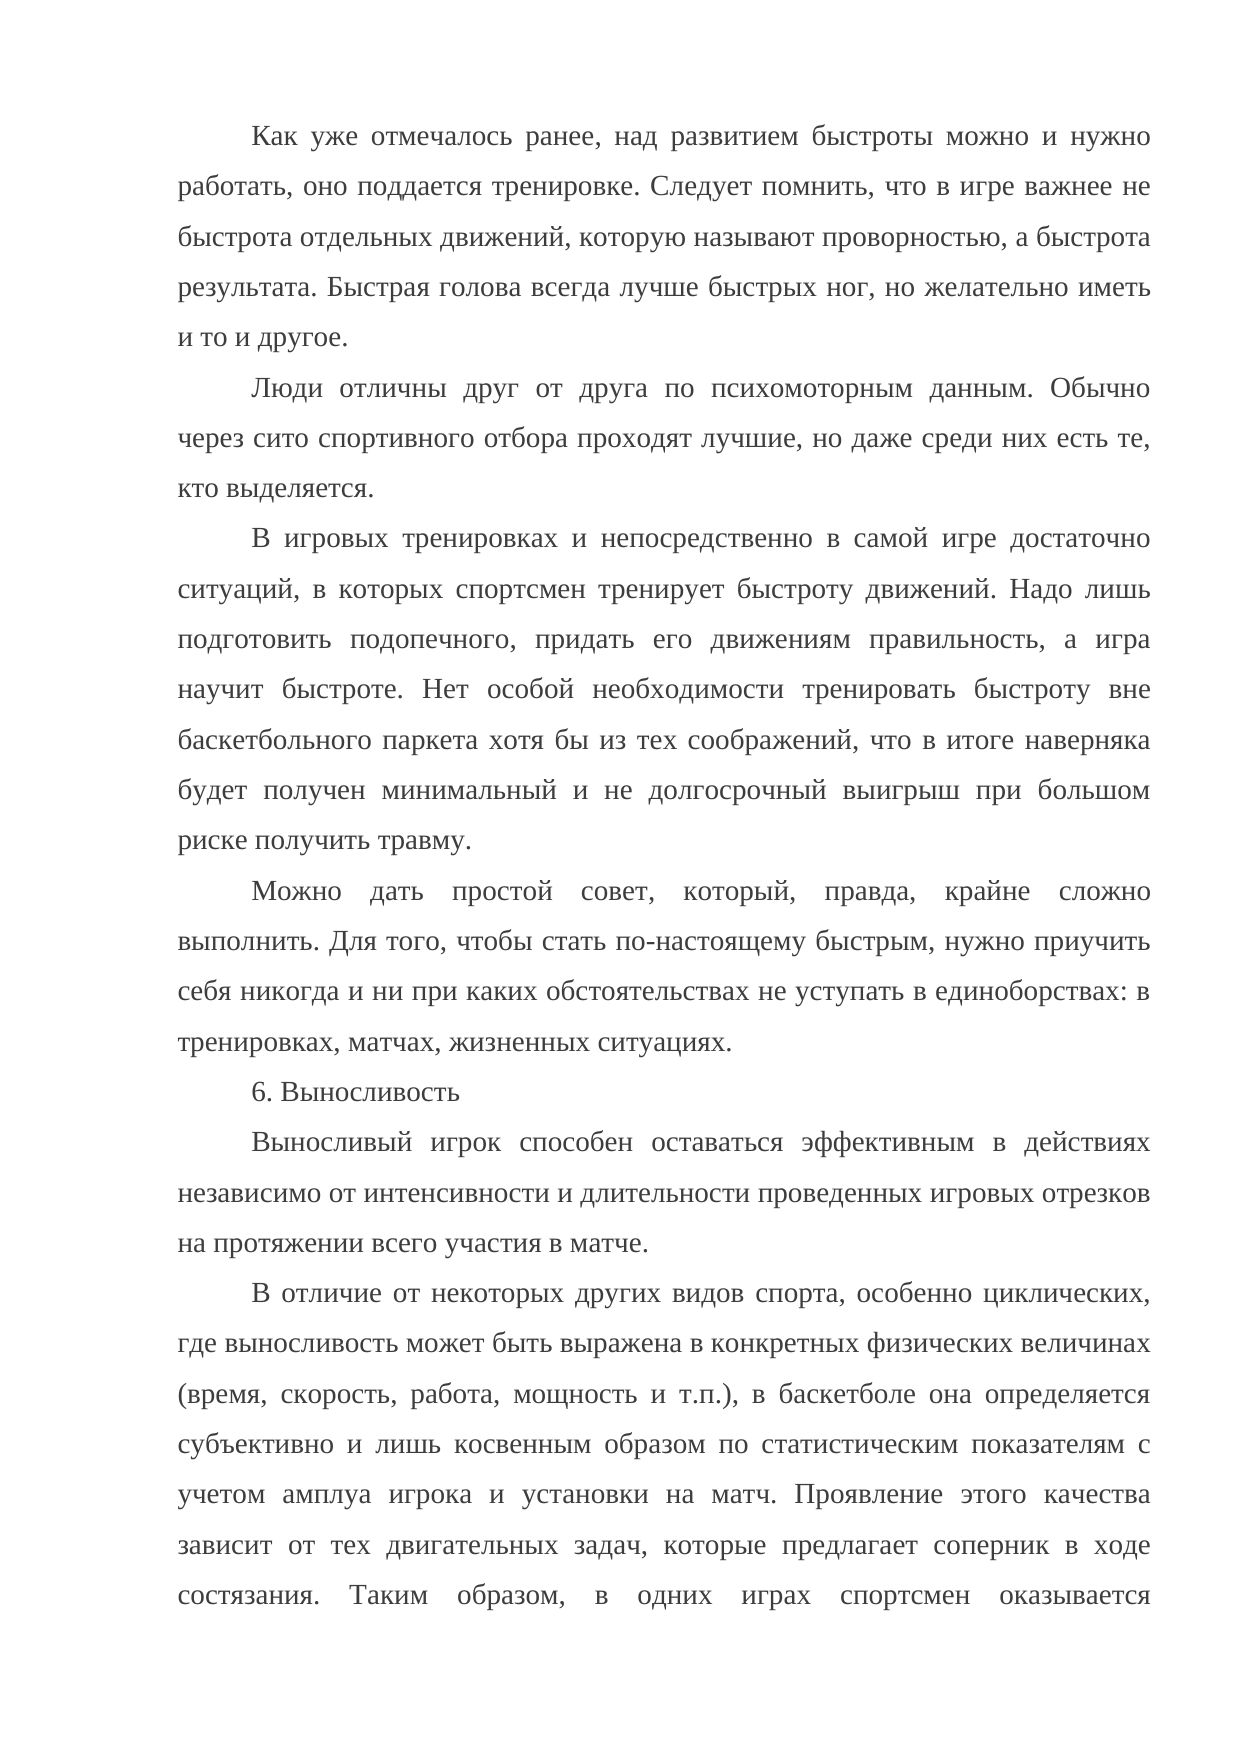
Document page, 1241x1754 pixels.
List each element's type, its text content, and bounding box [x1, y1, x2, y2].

text Как уже отмечалось ранее, над развитием быстроты можно и нужно работать, оно поддается тренировке. Следует помнить, что в игре важнее не быстрота отдельных движений, которую называют проворностью, а быстрота результата. Быстрая голова всегда лучше быстрых ног, но желательно иметь и то и другое. [177, 118, 1152, 353]
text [177, 1275, 1152, 1611]
text В игровых тренировках и непосредственно в самой игре достаточно ситуаций, в которых спортсмен тренирует быстроту движений. Надо лишь подготовить подопечного, придать его движениям правильность, а игра научит быстроте. Нет особой необходимости тренировать быстроту вне баскетбольного паркета хотя бы из тех соображений, что в итоге наверняка будет получен минимальный и не долгосрочный выигрыш при большом риске получить травму. [177, 521, 1152, 856]
text Можно дать простой совет, который, правда, крайне сложно выполнить. Для того, чтобы стать по-настоящему быстрым, нужно приучить себя никогда и ни при каких обстоятельствах не уступать в единоборствах: в тренировках, матчах, жизненных ситуациях. [177, 873, 1152, 1057]
text 6. Выносливость [177, 1074, 1152, 1108]
text Люди отличны друг от друга по психомоторным данным. Обычно через сито спортивного отбора проходят лучшие, но даже среди них есть те, кто выделяется. [177, 370, 1152, 504]
text Выносливый игрок способен оставаться эффективным в действиях независимо от интенсивности и длительности проведенных игровых отрезков на протяжении всего участия в матче. [177, 1124, 1152, 1258]
